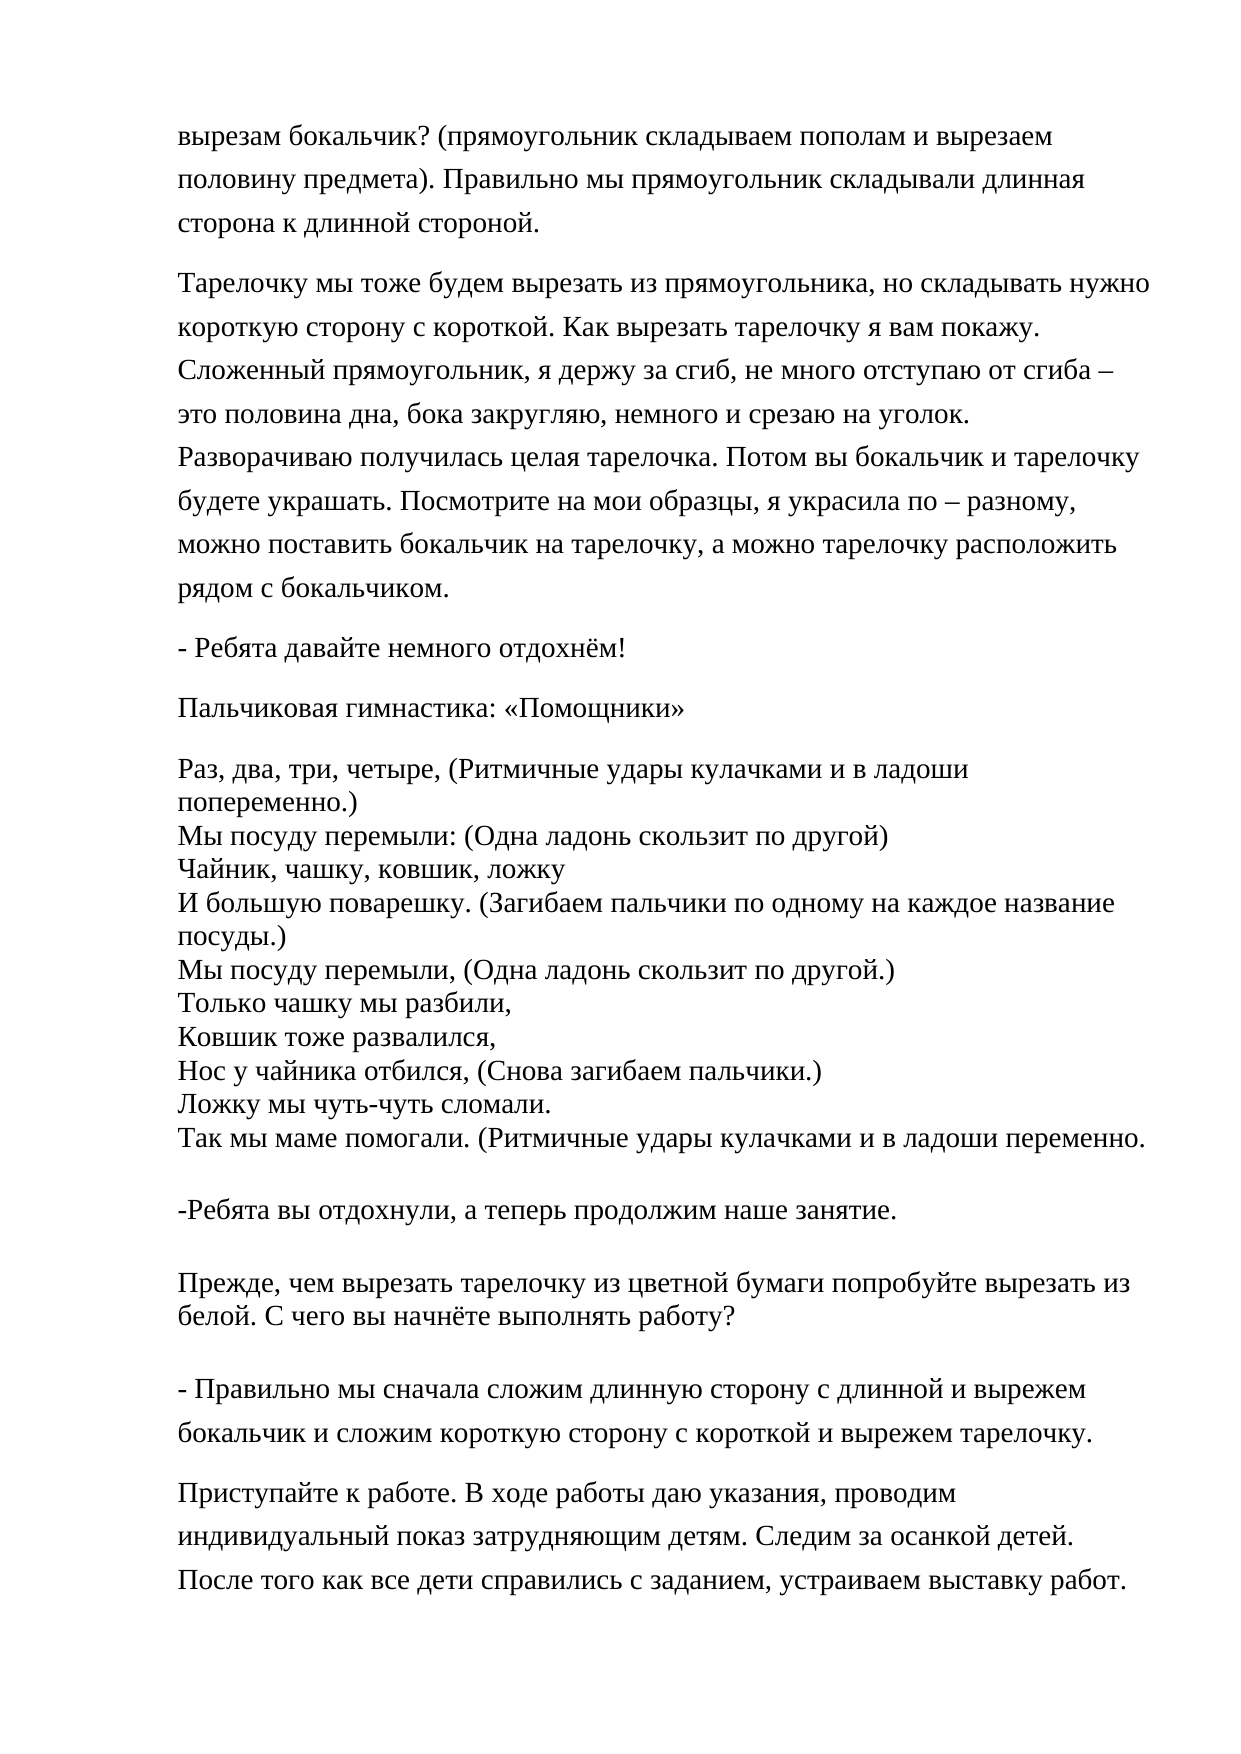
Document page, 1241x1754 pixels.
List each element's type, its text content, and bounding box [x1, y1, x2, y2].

text Прежде, чем вырезать тарелочку из цветной бумаги попробуйте вырезать из белой. С чего вы начнёте выполнять работу? [177, 1265, 1152, 1332]
text Раз, два, три, четыре, (Ритмичные удары кулачками и в ладоши попеременно.) Мы посуду перемыли: (Одна ладонь скользит по другой) Чайник, чашку, ковшик, ложку И большую поварешку. (Загибаем пальчики по одному на каждое название посуды.) Мы посуду перемыли, (Одна ладонь скользит по другой.) Только чашку мы разбили, Ковшик тоже развалился, Нос у чайника отбился, (Снова загибаем пальчики.) Ложку мы чуть-чуть сломали. Так мы маме помогали. (Ритмичные удары кулачками и в ладоши переменно. [177, 751, 1152, 1153]
text Пальчиковая гимнастика: «Помощники» [177, 691, 1152, 724]
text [177, 118, 1152, 239]
text Приступайте к работе. В ходе работы даю указания, проводим индивидуальный показ затрудняющим детям. Следим за осанкой детей. После того как все дети справились с заданием, устраиваем выставку работ. [177, 1475, 1152, 1596]
text - Правильно мы сначала сложим длинную сторону с длинной и вырежем бокальчик и сложим короткую сторону с короткой и вырежем тарелочку. [177, 1371, 1152, 1448]
text -Ребята вы отдохнули, а теперь продолжим наше занятие. [177, 1192, 1152, 1226]
text Тарелочку мы тоже будем вырезать из прямоугольника, но складывать нужно короткую сторону с короткой. Как вырезать тарелочку я вам покажу. Сложенный прямоугольник, я держу за сгиб, не много отступаю от сгиба – это половина дна, бока закругляю, немного и срезаю на уголок. Разворачиваю получилась целая тарелочка. Потом вы бокальчик и тарелочку будете украшать. Посмотрите на мои образцы, я украсила по – разному, можно поставить бокальчик на тарелочку, а можно тарелочку расположить рядом с бокальчиком. [177, 265, 1152, 604]
text - Ребята давайте немного отдохнём! [177, 630, 1152, 664]
